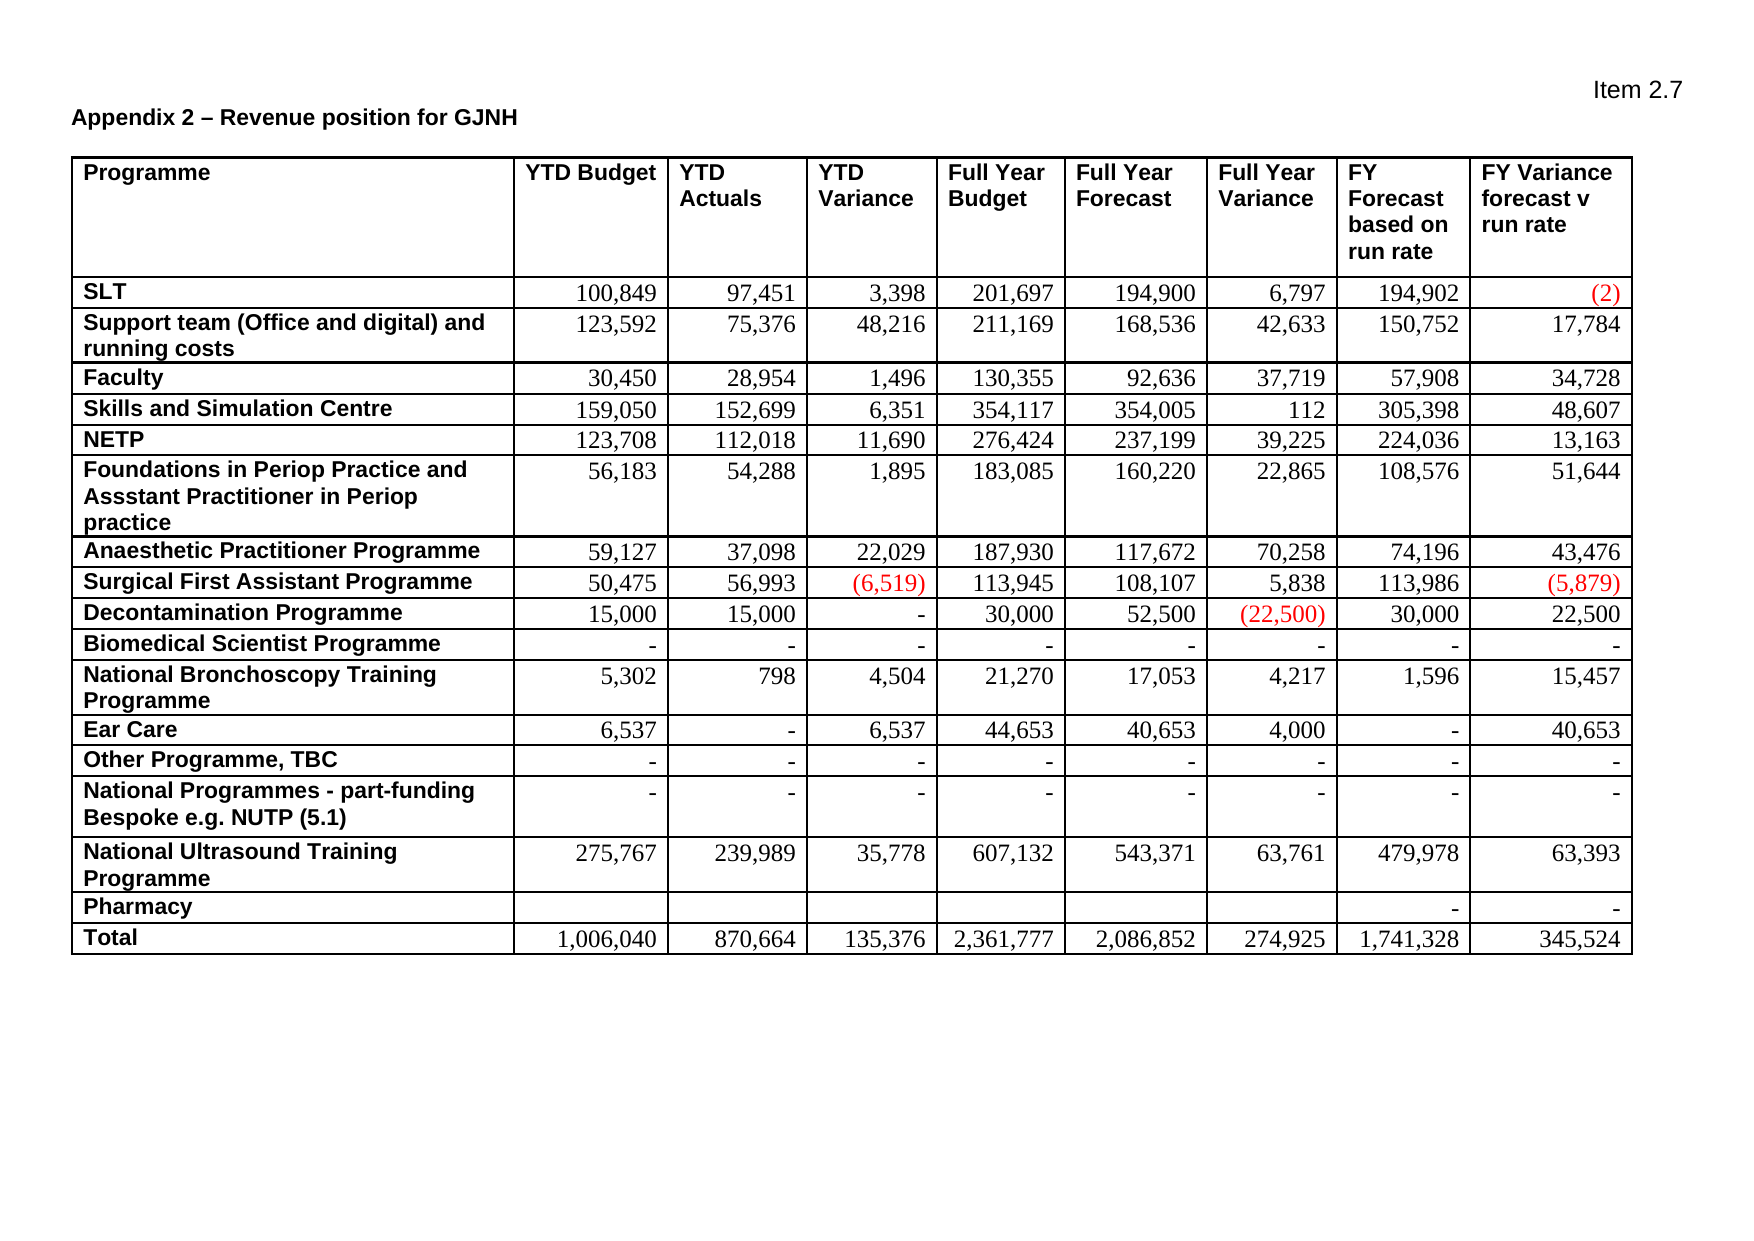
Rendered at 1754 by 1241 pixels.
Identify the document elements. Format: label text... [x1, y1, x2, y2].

table_header Full Year Budget [938, 159, 1064, 276]
table_cell 1,596 [1338, 661, 1469, 713]
table_cell Surgical First Assistant Programme [73, 568, 513, 597]
table_cell 40,653 [1471, 716, 1631, 744]
table_cell - [938, 777, 1064, 836]
text Appendix 2 – Revenue position for GJNH [71, 104, 1683, 130]
table_cell 160,220 [1066, 456, 1206, 535]
table_cell - [1338, 893, 1469, 922]
table_cell 543,371 [1066, 838, 1206, 891]
table_cell 34,728 [1471, 364, 1631, 393]
table_cell - [808, 630, 936, 659]
table_cell 1,496 [808, 364, 936, 393]
table_cell 22,500 [1471, 599, 1631, 628]
table_cell 15,000 [515, 599, 667, 628]
table_cell [938, 893, 1064, 922]
table_cell - [808, 746, 936, 775]
table_cell 3,398 [808, 278, 936, 307]
table_cell 11,690 [808, 426, 936, 454]
table_cell 1,741,328 [1338, 924, 1469, 953]
table_cell Other Programme, TBC [73, 746, 513, 775]
table_cell Biomedical Scientist Programme [73, 630, 513, 659]
table_cell 6,537 [515, 716, 667, 744]
table_cell 183,085 [938, 456, 1064, 535]
table_cell 224,036 [1338, 426, 1469, 454]
table_cell 6,537 [808, 716, 936, 744]
table_cell - [1066, 777, 1206, 836]
table_cell Skills and Simulation Centre [73, 395, 513, 423]
table_cell 108,576 [1338, 456, 1469, 535]
table_cell 798 [669, 661, 806, 713]
table_cell (5,879) [1471, 568, 1631, 597]
table_cell 117,672 [1066, 538, 1206, 566]
table_cell 6,351 [808, 395, 936, 423]
table_cell [669, 893, 806, 922]
table_cell - [1338, 630, 1469, 659]
table_cell [808, 893, 936, 922]
table_cell - [808, 599, 936, 628]
table_cell 305,398 [1338, 395, 1469, 423]
table_header FY Variance forecast v run rate [1471, 159, 1631, 276]
table_cell 63,761 [1208, 838, 1336, 891]
table_cell 21,270 [938, 661, 1064, 713]
table_cell - [1066, 746, 1206, 775]
table_cell 1,006,040 [515, 924, 667, 953]
table_cell 22,029 [808, 538, 936, 566]
table_cell 150,752 [1338, 309, 1469, 361]
table_header Full Year Forecast [1066, 159, 1206, 276]
table_cell 275,767 [515, 838, 667, 891]
table_cell 37,719 [1208, 364, 1336, 393]
table_cell 30,000 [1338, 599, 1469, 628]
table_cell 56,993 [669, 568, 806, 597]
table_cell 2,086,852 [1066, 924, 1206, 953]
table_cell 97,451 [669, 278, 806, 307]
table_cell 54,288 [669, 456, 806, 535]
table_cell - [515, 777, 667, 836]
table_cell 2,361,777 [938, 924, 1064, 953]
table_cell 4,504 [808, 661, 936, 713]
table_cell 135,376 [808, 924, 936, 953]
table_cell 112 [1208, 395, 1336, 423]
table_cell [515, 893, 667, 922]
table_cell Anaesthetic Practitioner Programme [73, 538, 513, 566]
table_cell 113,945 [938, 568, 1064, 597]
table_cell 345,524 [1471, 924, 1631, 953]
table_cell 113,986 [1338, 568, 1469, 597]
table_cell 159,050 [515, 395, 667, 423]
table_cell 4,217 [1208, 661, 1336, 713]
table_cell Faculty [73, 364, 513, 393]
table_cell 187,930 [938, 538, 1064, 566]
table_header FY Forecast based on run rate [1338, 159, 1469, 276]
table_cell - [1208, 630, 1336, 659]
table_cell 92,636 [1066, 364, 1206, 393]
table_cell - [938, 630, 1064, 659]
table_cell 152,699 [669, 395, 806, 423]
table_cell 51,644 [1471, 456, 1631, 535]
table_cell - [669, 630, 806, 659]
table_cell 274,925 [1208, 924, 1336, 953]
table_header YTD Variance [808, 159, 936, 276]
table_cell [1208, 893, 1336, 922]
table_cell Ear Care [73, 716, 513, 744]
table_cell 354,117 [938, 395, 1064, 423]
table_cell 15,000 [669, 599, 806, 628]
table_cell 5,838 [1208, 568, 1336, 597]
table_cell - [1338, 746, 1469, 775]
table_cell 13,163 [1471, 426, 1631, 454]
table_cell 276,424 [938, 426, 1064, 454]
table_cell 15,457 [1471, 661, 1631, 713]
table_cell 44,653 [938, 716, 1064, 744]
table_cell 74,196 [1338, 538, 1469, 566]
table_cell 57,908 [1338, 364, 1469, 393]
table_cell - [1338, 777, 1469, 836]
table_cell Decontamination Programme [73, 599, 513, 628]
table_cell 194,900 [1066, 278, 1206, 307]
table_cell 6,797 [1208, 278, 1336, 307]
table_cell 201,697 [938, 278, 1064, 307]
table_cell 70,258 [1208, 538, 1336, 566]
table_cell - [938, 746, 1064, 775]
table_cell 43,476 [1471, 538, 1631, 566]
table_cell 40,653 [1066, 716, 1206, 744]
table_cell Pharmacy [73, 893, 513, 922]
table_cell - [1208, 777, 1336, 836]
table_cell Support team (Office and digital) and running costs [73, 309, 513, 361]
table_header Programme [73, 159, 513, 276]
table_cell National Programmes - part-funding Bespoke e.g. NUTP (5.1) [73, 777, 513, 836]
table_cell (2) [1471, 278, 1631, 307]
table_cell Foundations in Periop Practice and Assstant Practitioner in Periop practice [73, 456, 513, 535]
table_cell - [515, 746, 667, 775]
table_cell 30,450 [515, 364, 667, 393]
table_cell 50,475 [515, 568, 667, 597]
table_cell 37,098 [669, 538, 806, 566]
table_cell 28,954 [669, 364, 806, 393]
table_cell - [669, 746, 806, 775]
table_cell 237,199 [1066, 426, 1206, 454]
table_cell 42,633 [1208, 309, 1336, 361]
table_cell 211,169 [938, 309, 1064, 361]
table_cell - [808, 777, 936, 836]
table_cell 75,376 [669, 309, 806, 361]
table_cell 35,778 [808, 838, 936, 891]
table_cell - [1066, 630, 1206, 659]
table_cell Total [73, 924, 513, 953]
table_cell 239,989 [669, 838, 806, 891]
table_cell - [1208, 746, 1336, 775]
table_cell 123,592 [515, 309, 667, 361]
table_cell 48,216 [808, 309, 936, 361]
table_cell - [1471, 630, 1631, 659]
table_header Full Year Variance [1208, 159, 1336, 276]
table_cell 100,849 [515, 278, 667, 307]
table_header YTD Actuals [669, 159, 806, 276]
table_cell 48,607 [1471, 395, 1631, 423]
table_cell National Ultrasound Training Programme [73, 838, 513, 891]
table_cell - [669, 716, 806, 744]
table_cell (6,519) [808, 568, 936, 597]
table_cell 17,053 [1066, 661, 1206, 713]
table_cell 168,536 [1066, 309, 1206, 361]
table_cell 108,107 [1066, 568, 1206, 597]
table_cell (22,500) [1208, 599, 1336, 628]
table_cell 130,355 [938, 364, 1064, 393]
table_cell 479,978 [1338, 838, 1469, 891]
table_cell 39,225 [1208, 426, 1336, 454]
table_cell 52,500 [1066, 599, 1206, 628]
table_cell 17,784 [1471, 309, 1631, 361]
table_cell SLT [73, 278, 513, 307]
table_cell - [1338, 716, 1469, 744]
table_cell - [1471, 746, 1631, 775]
table_cell 4,000 [1208, 716, 1336, 744]
table_cell 607,132 [938, 838, 1064, 891]
table_cell - [1471, 893, 1631, 922]
table_cell - [515, 630, 667, 659]
table_cell 63,393 [1471, 838, 1631, 891]
table_cell - [1471, 777, 1631, 836]
table_cell 123,708 [515, 426, 667, 454]
table_cell 870,664 [669, 924, 806, 953]
table_cell - [669, 777, 806, 836]
table_cell 56,183 [515, 456, 667, 535]
table_cell 112,018 [669, 426, 806, 454]
table_cell 59,127 [515, 538, 667, 566]
table_cell 30,000 [938, 599, 1064, 628]
table_cell National Bronchoscopy Training Programme [73, 661, 513, 713]
table_cell 1,895 [808, 456, 936, 535]
table_cell [1066, 893, 1206, 922]
table_cell NETP [73, 426, 513, 454]
table_cell 354,005 [1066, 395, 1206, 423]
table_cell 194,902 [1338, 278, 1469, 307]
table_header YTD Budget [515, 159, 667, 276]
table_cell 5,302 [515, 661, 667, 713]
table_cell 22,865 [1208, 456, 1336, 535]
